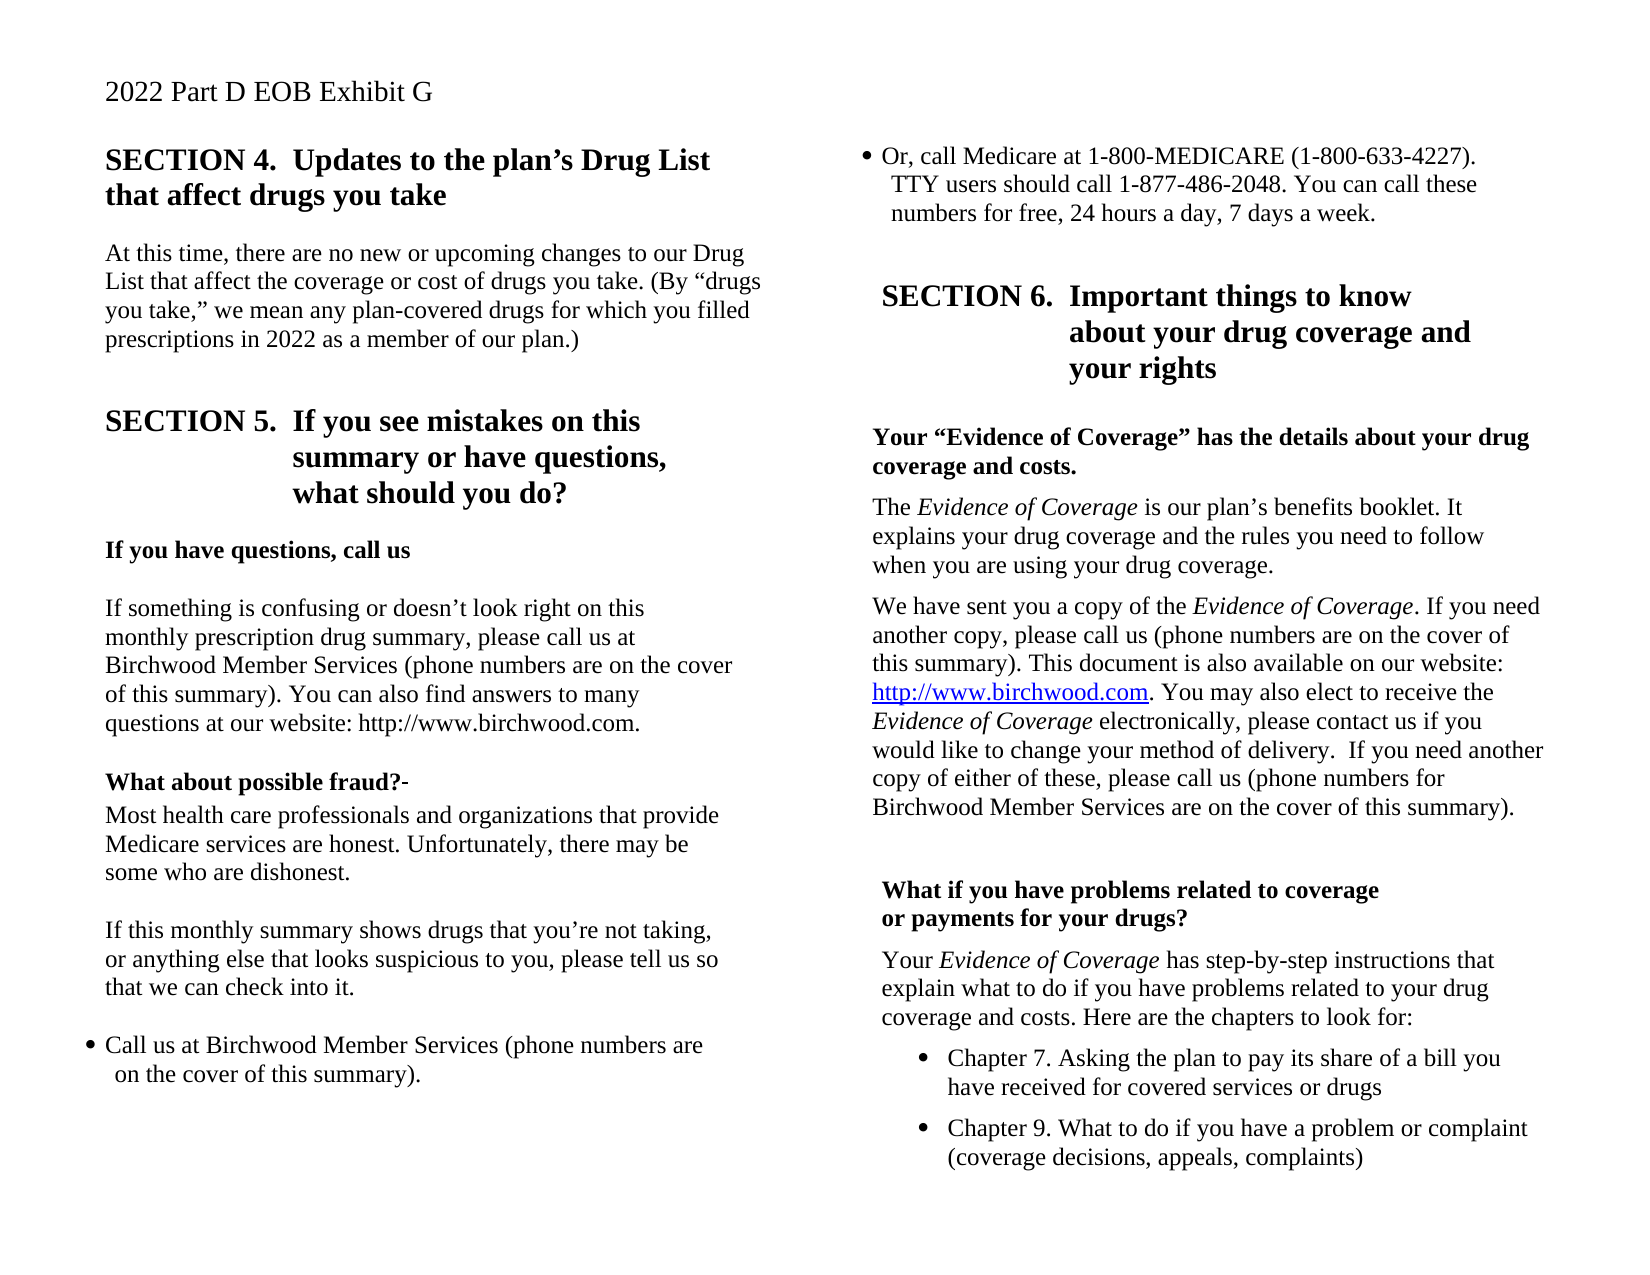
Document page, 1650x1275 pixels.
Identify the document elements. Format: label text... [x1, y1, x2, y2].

list Chapter 7. Asking the plan to pay its share of a bill you have received for covered services or drugs [919, 1043, 1545, 1101]
title SECTION 4. Updates to the plan’s Drug List that affect drugs you take [105, 141, 742, 213]
text What if you have problems related to coverage or payments for your drugs? [881, 875, 1397, 932]
title SECTION 5. If you see mistakes on this summary or have questions, what should you do? [105, 403, 724, 510]
text Most health care professionals and organizations that provide Medicare services are honest. Unfortunately, there may be some who are dishonest. [105, 800, 733, 886]
text Your Evidence of Coverage has step-by-step instructions that explain what to do if you have problems related to your drug coverage and costs. Here are the chapters to look for: [881, 945, 1545, 1031]
text What about possible fraud? [105, 767, 752, 796]
text The Evidence of Coverage is our plan’s benefits booklet. It explains your drug coverage and the rules you need to follow when you are using your drug coverage. [872, 492, 1537, 578]
text If something is confusing or doesn’t look right on this monthly prescription drug summary, please call us at Birchwood Member Services (phone numbers are on the cover of this summary). You can also find answers to many questions at our website: http://www.birchwood.com. [105, 593, 733, 737]
list Call us at Birchwood Member Services (phone numbers are on the cover of this summary). [86, 1030, 733, 1087]
text If you have questions, call us [105, 535, 733, 564]
text At this time, there are no new or upcoming changes to our Drug List that affect the coverage or cost of drugs you take. (By “drugs you take,” we mean any plan-covered drugs for which you filled prescriptions in 2022 as a member of our plan.) [105, 238, 769, 353]
text Your “Evidence of Coverage” has the details about your drug coverage and costs. [872, 422, 1537, 480]
text If this monthly summary shows drugs that you’re not taking, or anything else that looks suspicious to you, please tell us so that we can check into it. [105, 915, 733, 1001]
list Or, call Medicare at 1-800-MEDICARE (1-800-633-4227). TTY users should call 1-877-486-2048. You can call these numbers for free, 24 hours a day, 7 days a week. [863, 141, 1509, 227]
title SECTION 6. Important things to know about your drug coverage and your rights [881, 277, 1481, 385]
list Chapter 9. What to do if you have a problem or complaint (coverage decisions, appeals, complaints) [919, 1113, 1545, 1171]
text We have sent you a copy of the Evidence of Coverage. If you need another copy, please call us (phone numbers are on the cover of this summary). This document is also available on our website: http://www.birchwood.com. You may also elect to receive the Evidence of Coverage electronically, please contact us if you would like to change your method of delivery. If you need another copy of either of these, please call us (phone numbers for Birchwood Member Services are on the cover of this summary). [872, 591, 1545, 821]
